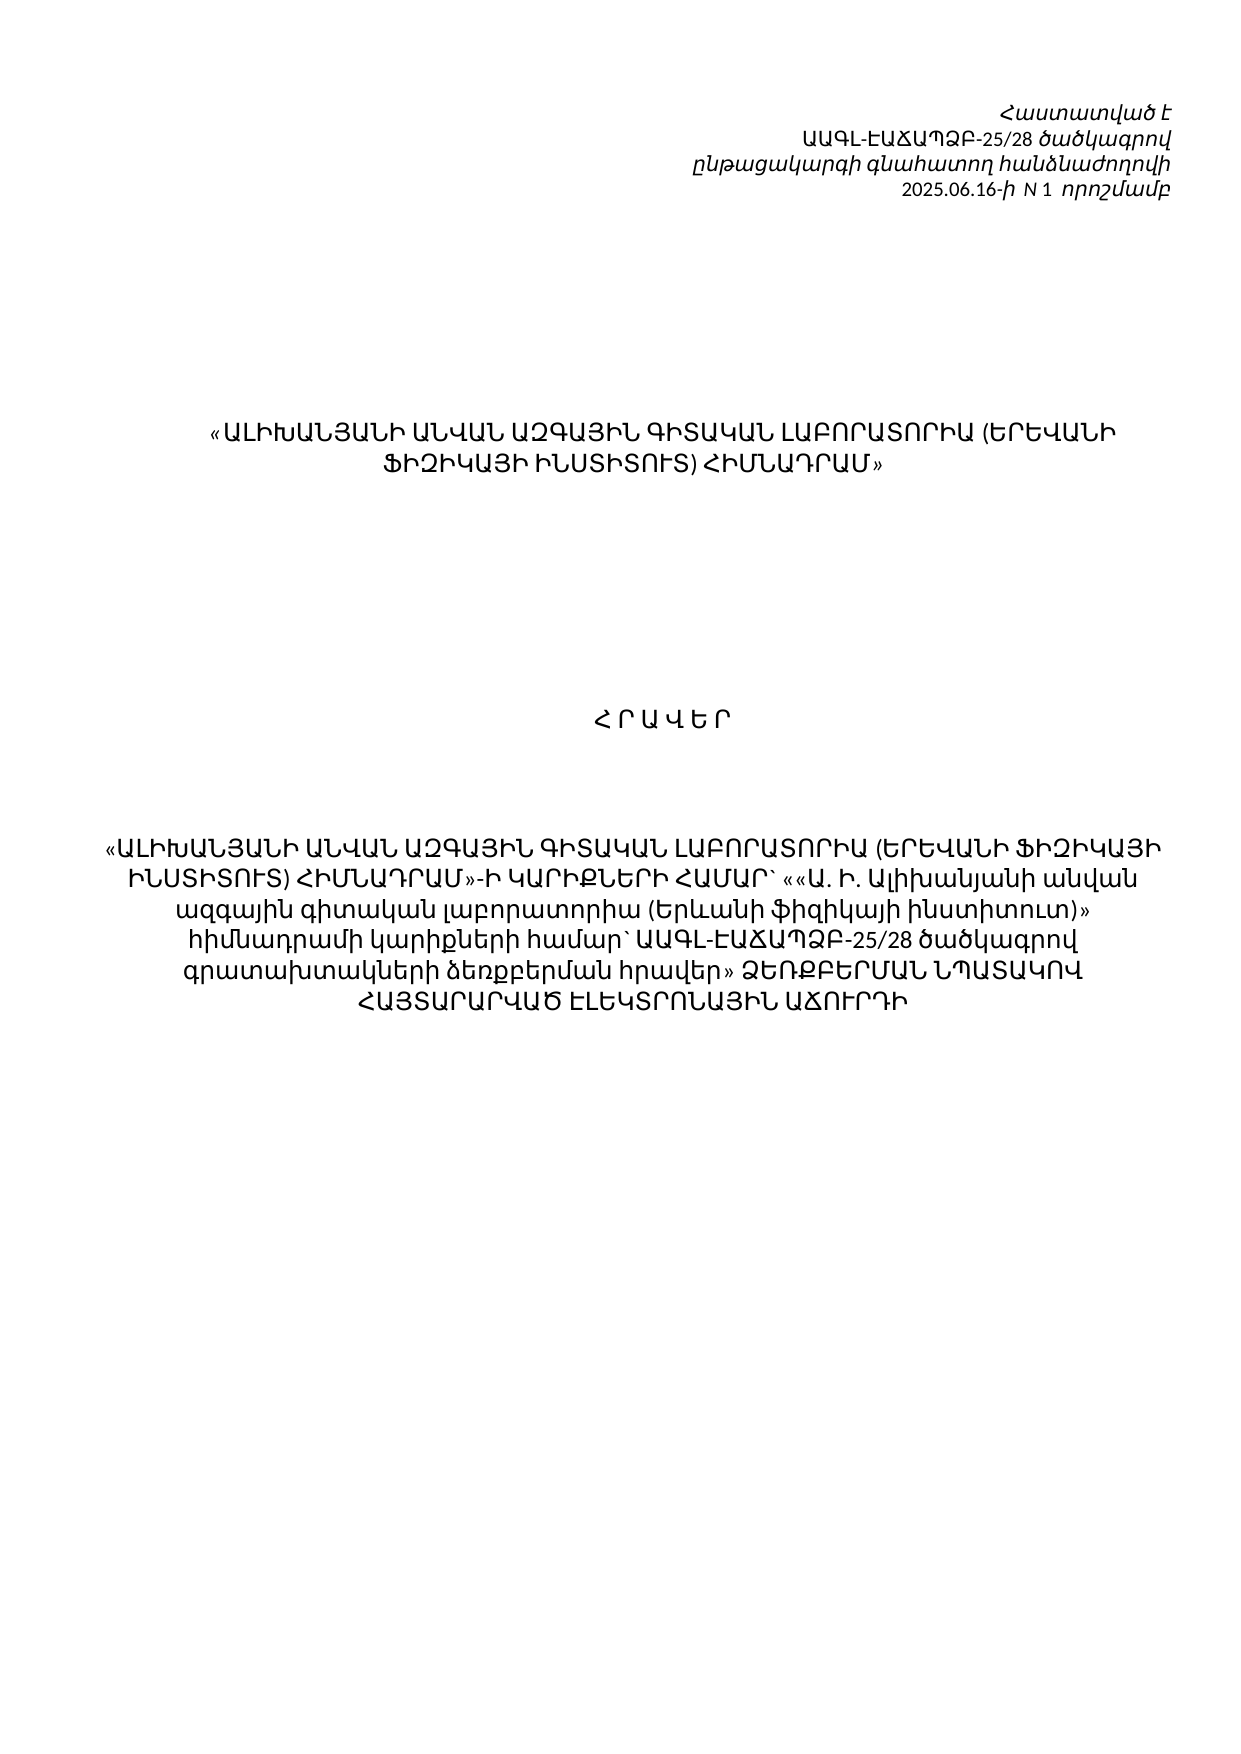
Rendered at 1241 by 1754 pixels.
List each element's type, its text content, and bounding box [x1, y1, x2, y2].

text Հաստատված է [94, 100, 1171, 126]
text « ԱԼԻԽԱՆՅԱՆԻ ԱՆՎԱՆ ԱԶԳԱՅԻՆ ԳԻՏԱԿԱՆ ԼԱԲՈՐԱՏՈՐԻԱ (ԵՐԵՎԱՆԻ ՖԻԶԻԿԱՅԻ ԻՆՍՏԻՏՈՒՏ) ՀԻՄՆԱԴՐԱՄ» [94, 417, 1172, 478]
text Հ Ր Ա Վ Ե Ր [94, 704, 1172, 734]
text ընթացակարգի գնահատող հանձնաժողովի [94, 151, 1171, 177]
text «ԱԼԻԽԱՆՅԱՆԻ ԱՆՎԱՆ ԱԶԳԱՅԻՆ ԳԻՏԱԿԱՆ ԼԱԲՈՐԱՏՈՐԻԱ (ԵՐԵՎԱՆԻ ՖԻԶԻԿԱՅԻ ԻՆՍՏԻՏՈՒՏ) ՀԻՄՆԱԴՐԱՄ»-Ի ԿԱՐԻՔՆԵՐԻ ՀԱՄԱՐ` ««Ա. Ի. Ալիխանյանի անվան ազգային գիտական լաբորատորիա (Երևանի ֆիզիկայի ինստիտուտ)» հիմնադրամի կարիքների համար` ԱԱԳԼ-ԷԱՃԱՊՁԲ-25/28 ծածկագրով գրատախտակների ձեռքբերման հրավեր» ՁԵՌՔԲԵՐՄԱՆ ՆՊԱՏԱԿՈՎ ՀԱՅՏԱՐԱՐՎԱԾ ԷԼԵԿՏՐՈՆԱՅԻՆ ԱՃՈՒՐԴԻ [94, 833, 1172, 1016]
text 2025.06.16 -ի N 1 որոշմամբ [94, 177, 1171, 202]
text ԱԱԳԼ-ԷԱՃԱՊՁԲ-25/28 ծածկագրով [94, 126, 1171, 151]
